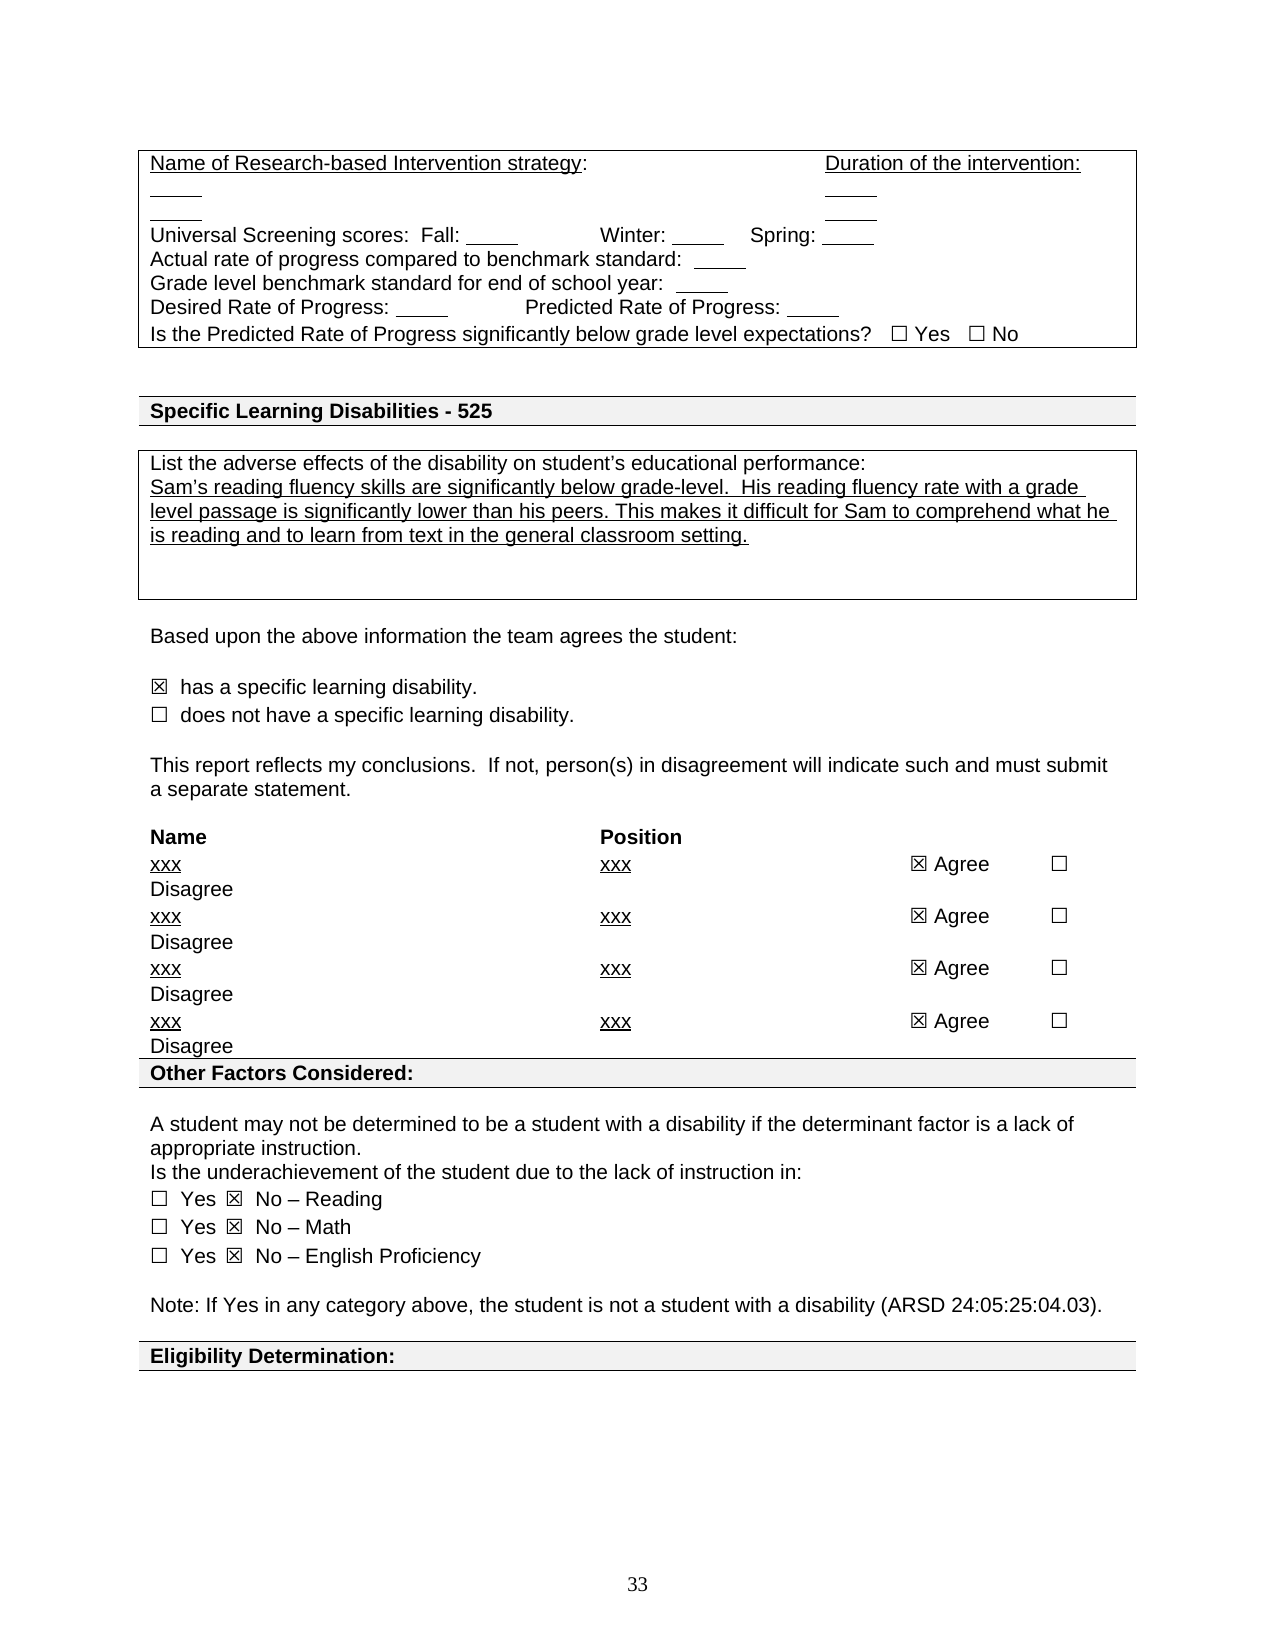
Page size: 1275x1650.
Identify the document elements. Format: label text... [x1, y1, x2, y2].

text Name Position [150, 825, 1125, 849]
text ☐ Yes ☒ No – English Proficiency [150, 1241, 1125, 1269]
text Is the underachievement of the student due to the lack of instruction in: [150, 1160, 1125, 1184]
text Note: If Yes in any category above, the student is not a student with a disability (ARSD 24:05:25:04.03). [150, 1293, 1125, 1317]
text A student may not be determined to be a student with a disability if the determinant factor is a lack of appropriate instruction. [150, 1112, 1125, 1160]
text ☐ Yes ☒ No – Reading [150, 1184, 1125, 1212]
table_header Specific Learning Disabilities - 525 [139, 397, 1136, 425]
text ☒ has a specific learning disability. [150, 672, 1125, 700]
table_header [139, 151, 1136, 347]
text This report reflects my conclusions. If not, person(s) in disagreement will indicate such and must submit a separate statement. [150, 753, 1125, 801]
text xxx xxx ☒ Agree ☐ Disagree [150, 1006, 1125, 1058]
text ☐ does not have a specific learning disability. [150, 700, 1125, 729]
table_header Other Factors Considered: [139, 1059, 1136, 1087]
table_header List the adverse effects of the disability on student’s educational performance: Sam’s reading fluency skills are significantly below grade-level. His reading fluency rate with a grade level passage is significantly lower than his peers. This makes it difficult for Sam to comprehend what he is reading and to learn from text in the general classroom setting. [139, 451, 1136, 599]
text xxx xxx ☒ Agree ☐ Disagree [150, 901, 1125, 953]
table_header Eligibility Determination: [139, 1342, 1136, 1370]
text xxx xxx ☒ Agree ☐ Disagree [150, 953, 1125, 1006]
text Based upon the above information the team agrees the student: [150, 624, 1125, 648]
text xxx xxx ☒ Agree ☐ Disagree [150, 849, 1125, 901]
text ☐ Yes ☒ No – Math [150, 1212, 1125, 1241]
